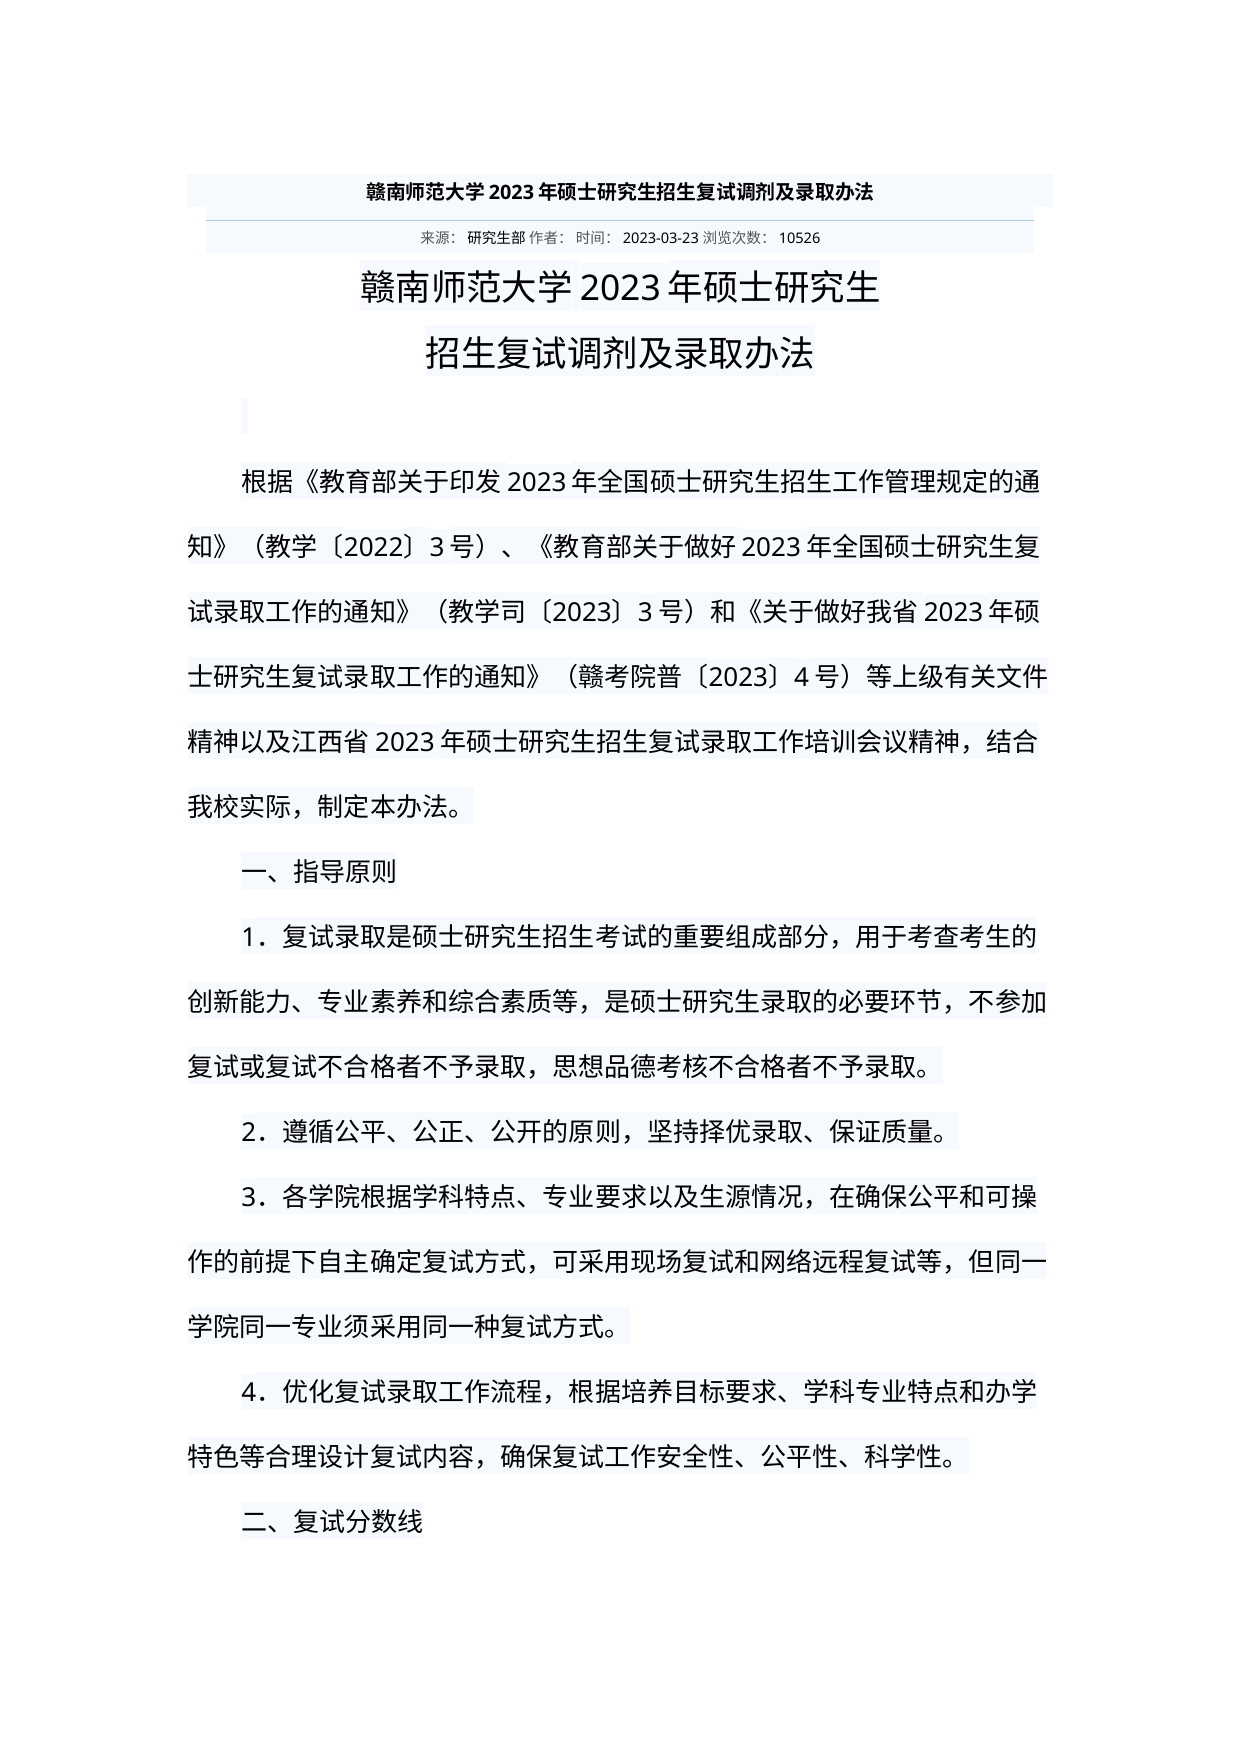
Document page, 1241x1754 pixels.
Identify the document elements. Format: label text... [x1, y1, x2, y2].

text 2．遵循公平、公正、公开的原则，坚持择优录取、保证质量。 [187, 1098, 1053, 1163]
text 根据《教育部关于印发2023年全国硕士研究生招生工作管理规定的通知》（教学〔2022〕3号）、《教育部关于做好2023年全国硕士研究生复试录取工作的通知》（教学司〔2023〕3号）和《关于做好我省2023年硕士研究生复试录取工作的通知》（赣考院普〔2023〕4号）等上级有关文件精神以及江西省2023年硕士研究生招生复试录取工作培训会议精神，结合我校实际，制定本办法。 [187, 448, 1053, 838]
text 1．复试录取是硕士研究生招生考试的重要组成部分，用于考查考生的创新能力、专业素养和综合素质等，是硕士研究生录取的必要环节，不参加复试或复试不合格者不予录取，思想品德考核不合格者不予录取。 [187, 903, 1053, 1098]
text 一、指导原则 [187, 838, 1053, 903]
text 招生复试调剂及录取办法 [187, 318, 1053, 383]
subtitle 赣南师范大学2023年硕士研究生招生复试调剂及录取办法 [187, 174, 1053, 207]
text 赣南师范大学2023年硕士研究生 [187, 253, 1053, 318]
text 二、复试分数线 [187, 1488, 1053, 1553]
text 4．优化复试录取工作流程，根据培养目标要求、学科专业特点和办学特色等合理设计复试内容，确保复试工作安全性、公平性、科学性。 [187, 1358, 1053, 1488]
text 来源： 研究生部 作者： 时间： 2023-03-23 浏览次数： 10526 [206, 221, 1034, 253]
text 3．各学院根据学科特点、专业要求以及生源情况，在确保公平和可操作的前提下自主确定复试方式，可采用现场复试和网络远程复试等，但同一学院同一专业须采用同一种复试方式。 [187, 1163, 1053, 1358]
